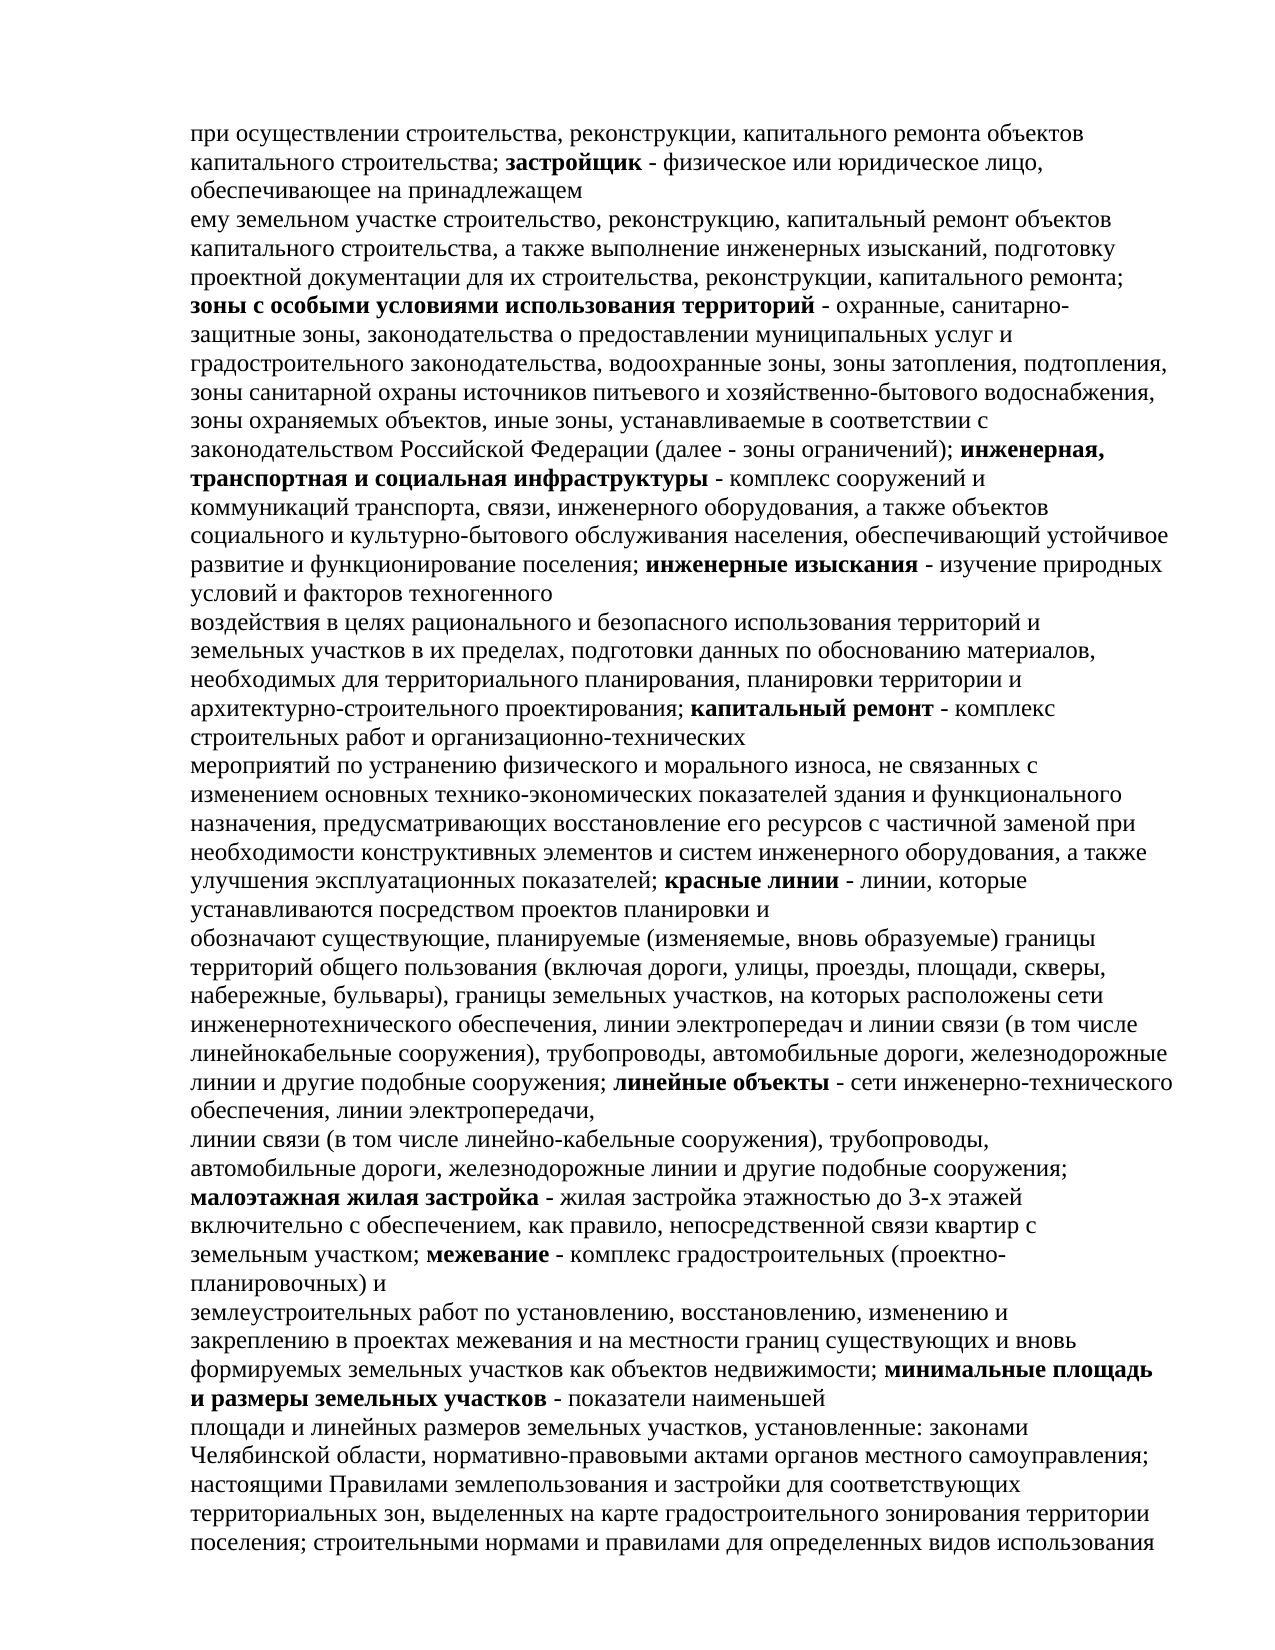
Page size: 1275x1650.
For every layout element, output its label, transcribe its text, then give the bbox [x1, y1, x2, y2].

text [190, 1412, 1166, 1556]
text ему земельном участке строительство, реконструкцию, капитальный ремонт объектов капитального строительства, а также выполнение инженерных изысканий, подготовку проектной документации для их строительства, реконструкции, капитального ремонта; зоны с особыми условиями использования территорий - охранные, санитарно- [190, 204, 1150, 319]
text коммуникаций транспорта, связи, инженерного оборудования, а также объектов социального и культурно-бытового обслуживания населения, обеспечивающий устойчивое развитие и функционирование поселения; инженерные изыскания - изучение природных условий и факторов техногенного [190, 492, 1171, 607]
text линии связи (в том числе линейно-кабельные сооружения), трубопроводы, автомобильные дороги, железнодорожные линии и другие подобные сооружения; малоэтажная жилая застройка - жилая застройка этажностью до 3-х этажей [190, 1124, 1124, 1211]
text включительно с обеспечением, как правило, непосредственной связи квартир с земельным участком; межевание - комплекс градостроительных (проектно-планировочных) и [190, 1211, 1123, 1297]
text при осуществлении строительства, реконструкции, капитального ремонта объектов капитального строительства; застройщик - физическое или юридическое лицо, обеспечивающее на принадлежащем [190, 118, 1148, 204]
text обозначают существующие, планируемые (изменяемые, вновь образуемые) границы территорий общего пользования (включая дороги, улицы, проезды, площади, скверы, набережные, бульвары), границы земельных участков, на которых расположены сети инженернотехнического обеспечения, линии электропередач и линии связи (в том числе линейнокабельные сооружения), трубопроводы, автомобильные дороги, железнодорожные линии и другие подобные сооружения; линейные объекты - сети инженерно-технического обеспечения, линии электропередачи, [190, 923, 1185, 1124]
text воздействия в целях рационального и безопасного использования территорий и земельных участков в их пределах, подготовки данных по обоснованию материалов, необходимых для территориального планирования, планировки территории и архитектурно-строительного проектирования; капитальный ремонт - комплекс строительных работ и организационно-технических [190, 607, 1139, 751]
text землеустроительных работ по установлению, восстановлению, изменению и закреплению в проектах межевания и на местности границ существующих и вновь формируемых земельных участков как объектов недвижимости; минимальные площадь и размеры земельных участков - показатели наименьшей [190, 1297, 1154, 1412]
text мероприятий по устранению физического и морального износа, не связанных с изменением основных технико-экономических показателей здания и функционального назначения, предусматривающих восстановление его ресурсов с частичной заменой при необходимости конструктивных элементов и систем инженерного оборудования, а также улучшения эксплуатационных показателей; красные линии - линии, которые устанавливаются посредством проектов планировки и [190, 751, 1159, 923]
text защитные зоны, законодательства о предоставлении муниципальных услуг и градостроительного законодательства, водоохранные зоны, зоны затопления, подтопления, зоны санитарной охраны источников питьевого и хозяйственно-бытового водоснабжения, зоны охраняемых объектов, иные зоны, устанавливаемые в соответствии с законодательством Российской Федерации (далее - зоны ограничений); инженерная, транспортная и социальная инфраструктуры - комплекс сооружений и [190, 319, 1185, 492]
